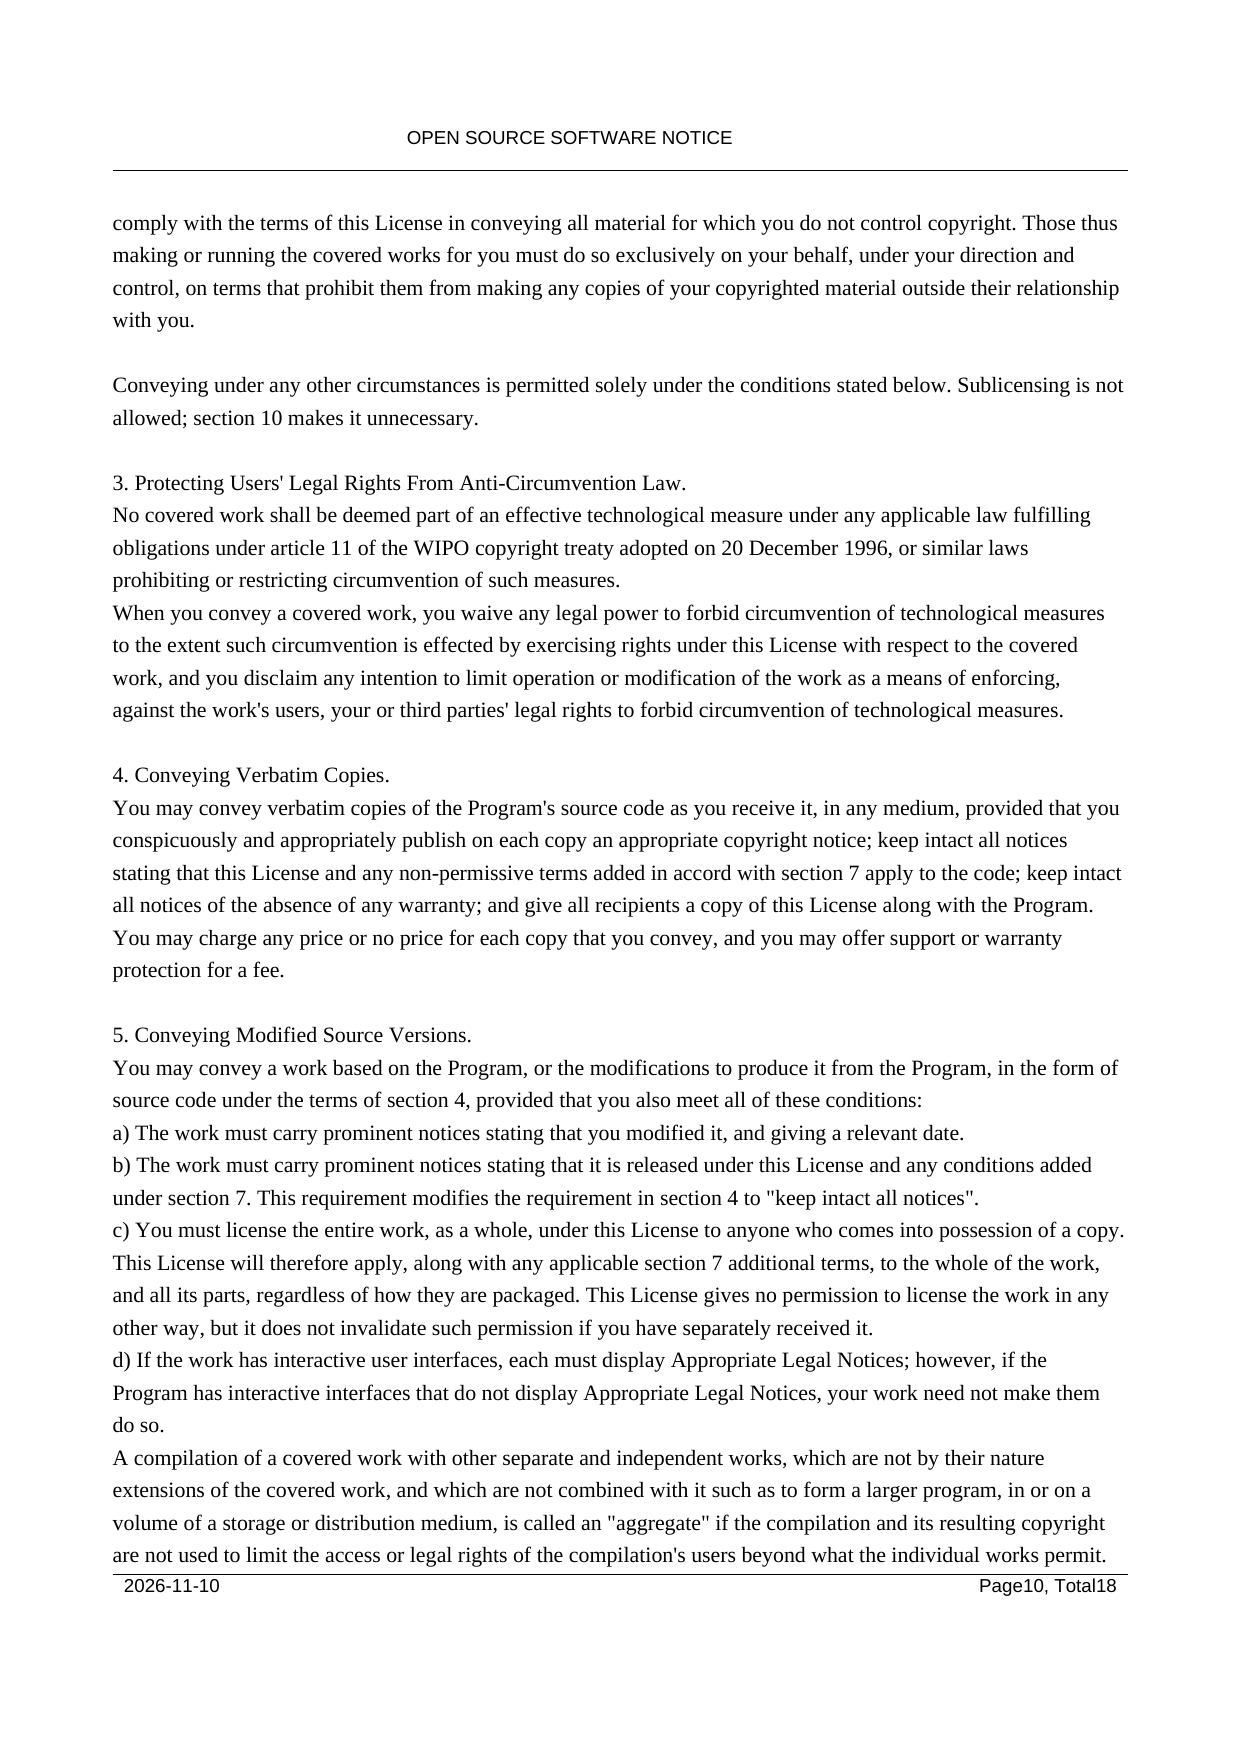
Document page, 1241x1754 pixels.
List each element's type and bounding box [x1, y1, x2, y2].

text [112, 206, 1128, 1571]
